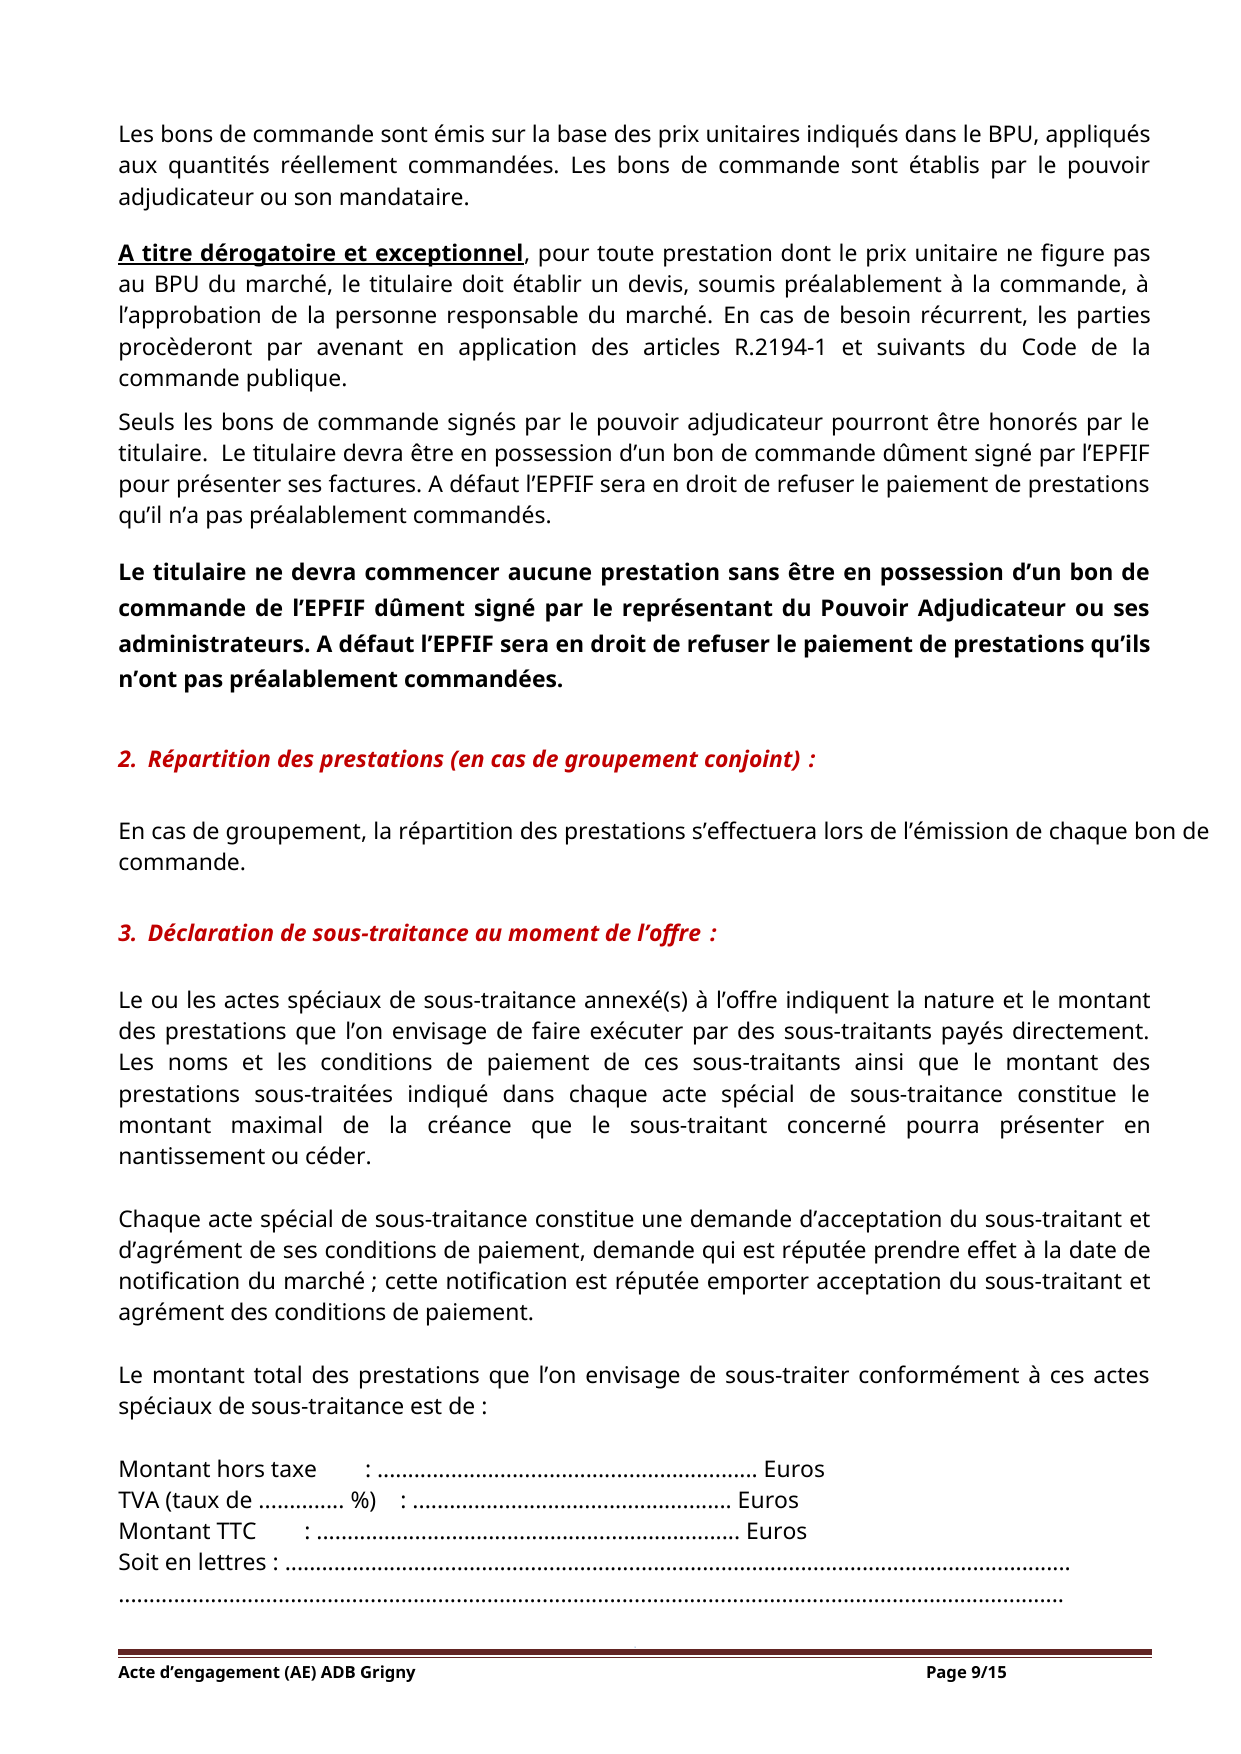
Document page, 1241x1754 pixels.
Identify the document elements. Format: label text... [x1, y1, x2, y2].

text TVA (taux de .............. %) : .................................................... Euros [118, 1484, 1152, 1515]
text Seuls les bons de commande signés par le pouvoir adjudicateur pourront être honorés par le titulaire. Le titulaire devra être en possession d’un bon de commande dûment signé par l’EPFIF pour présenter ses factures. A défaut l’EPFIF sera en droit de refuser le paiement de prestations qu’il n’a pas préalablement commandés. [118, 406, 1152, 531]
text Le montant total des prestations que l’on envisage de sous-traiter conformément à ces actes spéciaux de sous-traitance est de : [118, 1359, 1152, 1421]
text Montant hors taxe : .............................................................. Euros [118, 1453, 1152, 1484]
text .......................................................................................................................................................... [118, 1578, 1152, 1609]
text Montant TTC : ..................................................................... Euros [118, 1515, 1152, 1546]
text En cas de groupement, la répartition des prestations s’effectuera lors de l’émission de chaque bon de commande. [118, 815, 1211, 877]
text 3. Déclaration de sous-traitance au moment de l’offre : [118, 917, 1152, 948]
text Chaque acte spécial de sous-traitance constitue une demande d’acceptation du sous-traitant et d’agrément de ses conditions de paiement, demande qui est réputée prendre effet à la date de notification du marché ; cette notification est réputée emporter acceptation du sous-traitant et agrément des conditions de paiement. [118, 1203, 1152, 1328]
text Soit en lettres : ................................................................................................................................ [118, 1546, 1152, 1578]
text Les bons de commande sont émis sur la base des prix unitaires indiqués dans le BPU, appliqués aux quantités réellement commandées. Les bons de commande sont établis par le pouvoir adjudicateur ou son mandataire. [118, 118, 1152, 212]
text A titre dérogatoire et exceptionnel, pour toute prestation dont le prix unitaire ne figure pas au BPU du marché, le titulaire doit établir un devis, soumis préalablement à la commande, à l’approbation de la personne responsable du marché. En cas de besoin récurrent, les parties procèderont par avenant en application des articles R.2194-1 et suivants du Code de la commande publique. [118, 237, 1152, 393]
text 2. Répartition des prestations (en cas de groupement conjoint) : [118, 743, 1152, 774]
text Le titulaire ne devra commencer aucune prestation sans être en possession d’un bon de commande de l’EPFIF dûment signé par le représentant du Pouvoir Adjudicateur ou ses administrateurs. A défaut l’EPFIF sera en droit de refuser le paiement de prestations qu’ils n’ont pas préalablement commandées. [118, 556, 1152, 695]
text Le ou les actes spéciaux de sous-traitance annexé(s) à l’offre indiquent la nature et le montant des prestations que l’on envisage de faire exécuter par des sous-traitants payés directement. Les noms et les conditions de paiement de ces sous-traitants ainsi que le montant des prestations sous-traitées indiqué dans chaque acte spécial de sous-traitance constitue le montant maximal de la créance que le sous-traitant concerné pourra présenter en nantissement ou céder. [118, 984, 1152, 1171]
